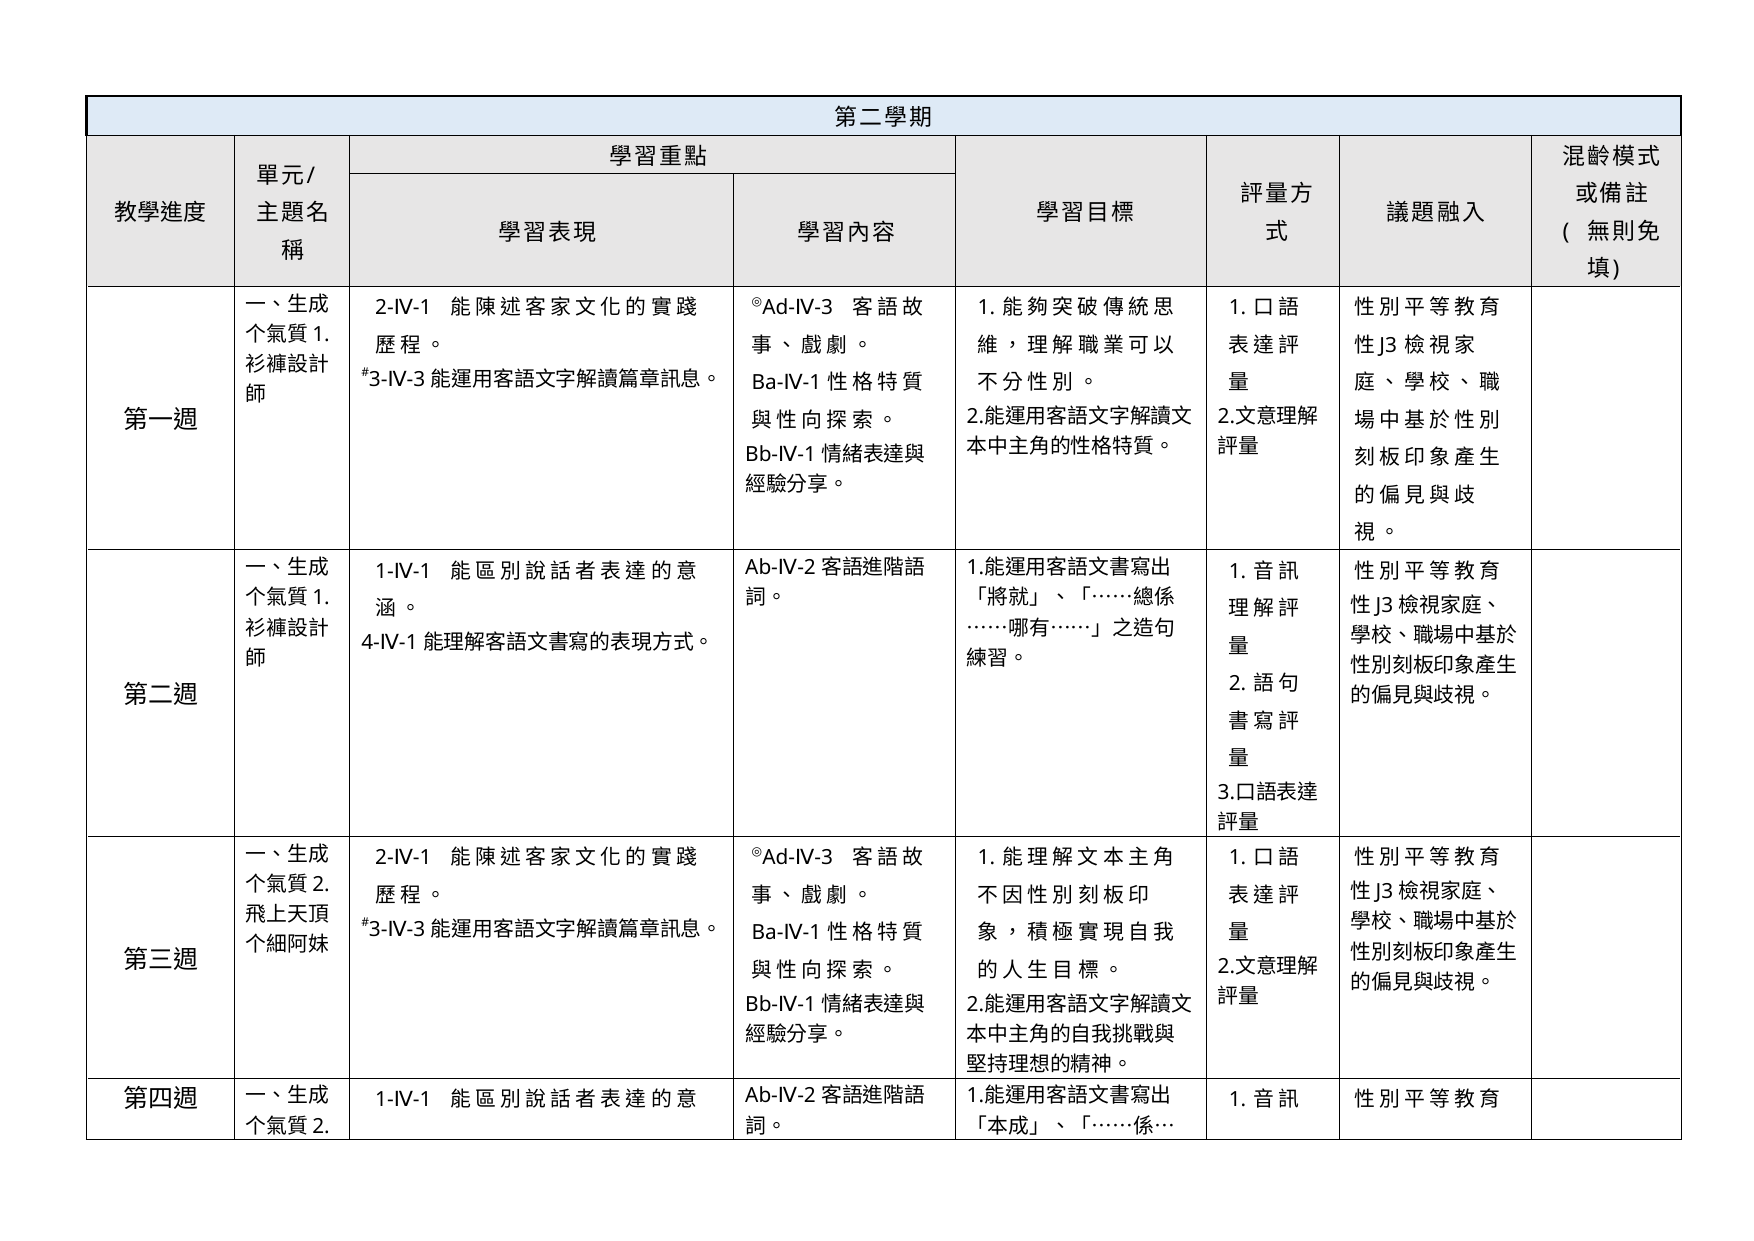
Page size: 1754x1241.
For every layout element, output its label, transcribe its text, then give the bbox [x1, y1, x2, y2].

table_cell 一、生成个氣質2.飛上天頂个細阿妹 [235, 1079, 349, 1139]
table_cell [1532, 836, 1681, 1078]
table_cell ◎Ad-Ⅳ-3 客語故事、戲劇。 Ba-Ⅳ-1 性格特質與性向探索。 Bb-Ⅳ-1 情緒表達與經驗分享。 [734, 837, 955, 1078]
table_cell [956, 1079, 1206, 1139]
table_cell 1.口語表達評量 2.文意理解評量 [1207, 837, 1339, 1078]
table_cell 2-Ⅳ-1 能陳述客家文化的實踐歷程。 #3-Ⅳ-3 能運用客語文字解讀篇章訊息。 [350, 287, 733, 549]
table_cell 混齡模式 或備註 (無則免填) [1532, 136, 1681, 286]
table_cell 第二週 [87, 549, 234, 836]
table_cell Ab-Ⅳ-2 客語進階語詞。 [734, 550, 955, 836]
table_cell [1207, 1079, 1339, 1139]
table_cell 學習內容 [734, 174, 955, 286]
table_cell 一、生成个氣質1.衫褲設計師 [235, 287, 349, 549]
table_cell 第二學期 [88, 97, 1680, 135]
table_cell 議題融入 [1340, 136, 1531, 286]
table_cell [1340, 1079, 1531, 1139]
table_cell 1-Ⅳ-1 能區別說話者表達的意涵。 4-Ⅳ-1 能理解客語文書寫的表現方式。 [350, 550, 733, 836]
table_cell Ab-Ⅳ-2 客語進階語詞。 [734, 1079, 955, 1139]
table_cell [1532, 286, 1681, 549]
table_cell [1532, 1078, 1681, 1139]
table_cell 評量方式 [1207, 136, 1339, 286]
table_cell 學習表現 [350, 174, 733, 286]
table_cell 1.音訊理解評量 2.語句書寫評量 3.口語表達評量 [1207, 550, 1339, 836]
table_cell 第四週 [87, 1078, 234, 1139]
table_cell [1532, 549, 1681, 836]
table_cell 一、生成个氣質2.飛上天頂个細阿妹 [235, 837, 349, 1078]
table_cell 性別平等教育 性J3 檢視家庭、學校、職場中基於性別刻板印象產生的偏見與歧視。 [1340, 550, 1531, 836]
table_cell 1.能夠突破傳統思維，理解職業可以不分性別。 2.能運用客語文字解讀文本中主角的性格特質。 [956, 287, 1206, 549]
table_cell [350, 1079, 733, 1139]
table_cell 1.口語表達評量 2.文意理解評量 [1207, 287, 1339, 549]
table_cell 性別平等教育 性J3 檢視家庭、學校、職場中基於性別刻板印象產生的偏見與歧視。 [1340, 287, 1531, 549]
table_cell 1.能運用客語文書寫出「將就」、「……總係……哪有……」之造句練習。 [956, 550, 1206, 836]
table_cell 第三週 [87, 836, 234, 1078]
table_cell 單元/主題名稱 [235, 136, 349, 286]
table_cell ◎Ad-Ⅳ-3 客語故事、戲劇。 Ba-Ⅳ-1 性格特質與性向探索。 Bb-Ⅳ-1 情緒表達與經驗分享。 [734, 287, 955, 549]
table_cell 學習重點 [350, 136, 955, 173]
table_cell 教學進度 [87, 136, 234, 286]
table_cell 一、生成个氣質1.衫褲設計師 [235, 550, 349, 836]
table_cell 1.能理解文本主角不因性別刻板印象，積極實現自我的人生目標。 2.能運用客語文字解讀文本中主角的自我挑戰與堅持理想的精神。 [956, 837, 1206, 1078]
table_cell 性別平等教育 性J3 檢視家庭、學校、職場中基於性別刻板印象產生的偏見與歧視。 [1340, 837, 1531, 1078]
table_cell 2-Ⅳ-1 能陳述客家文化的實踐歷程。 #3-Ⅳ-3 能運用客語文字解讀篇章訊息。 [350, 837, 733, 1078]
table_cell 第一週 [87, 286, 234, 549]
table_cell 學習目標 [956, 136, 1206, 286]
